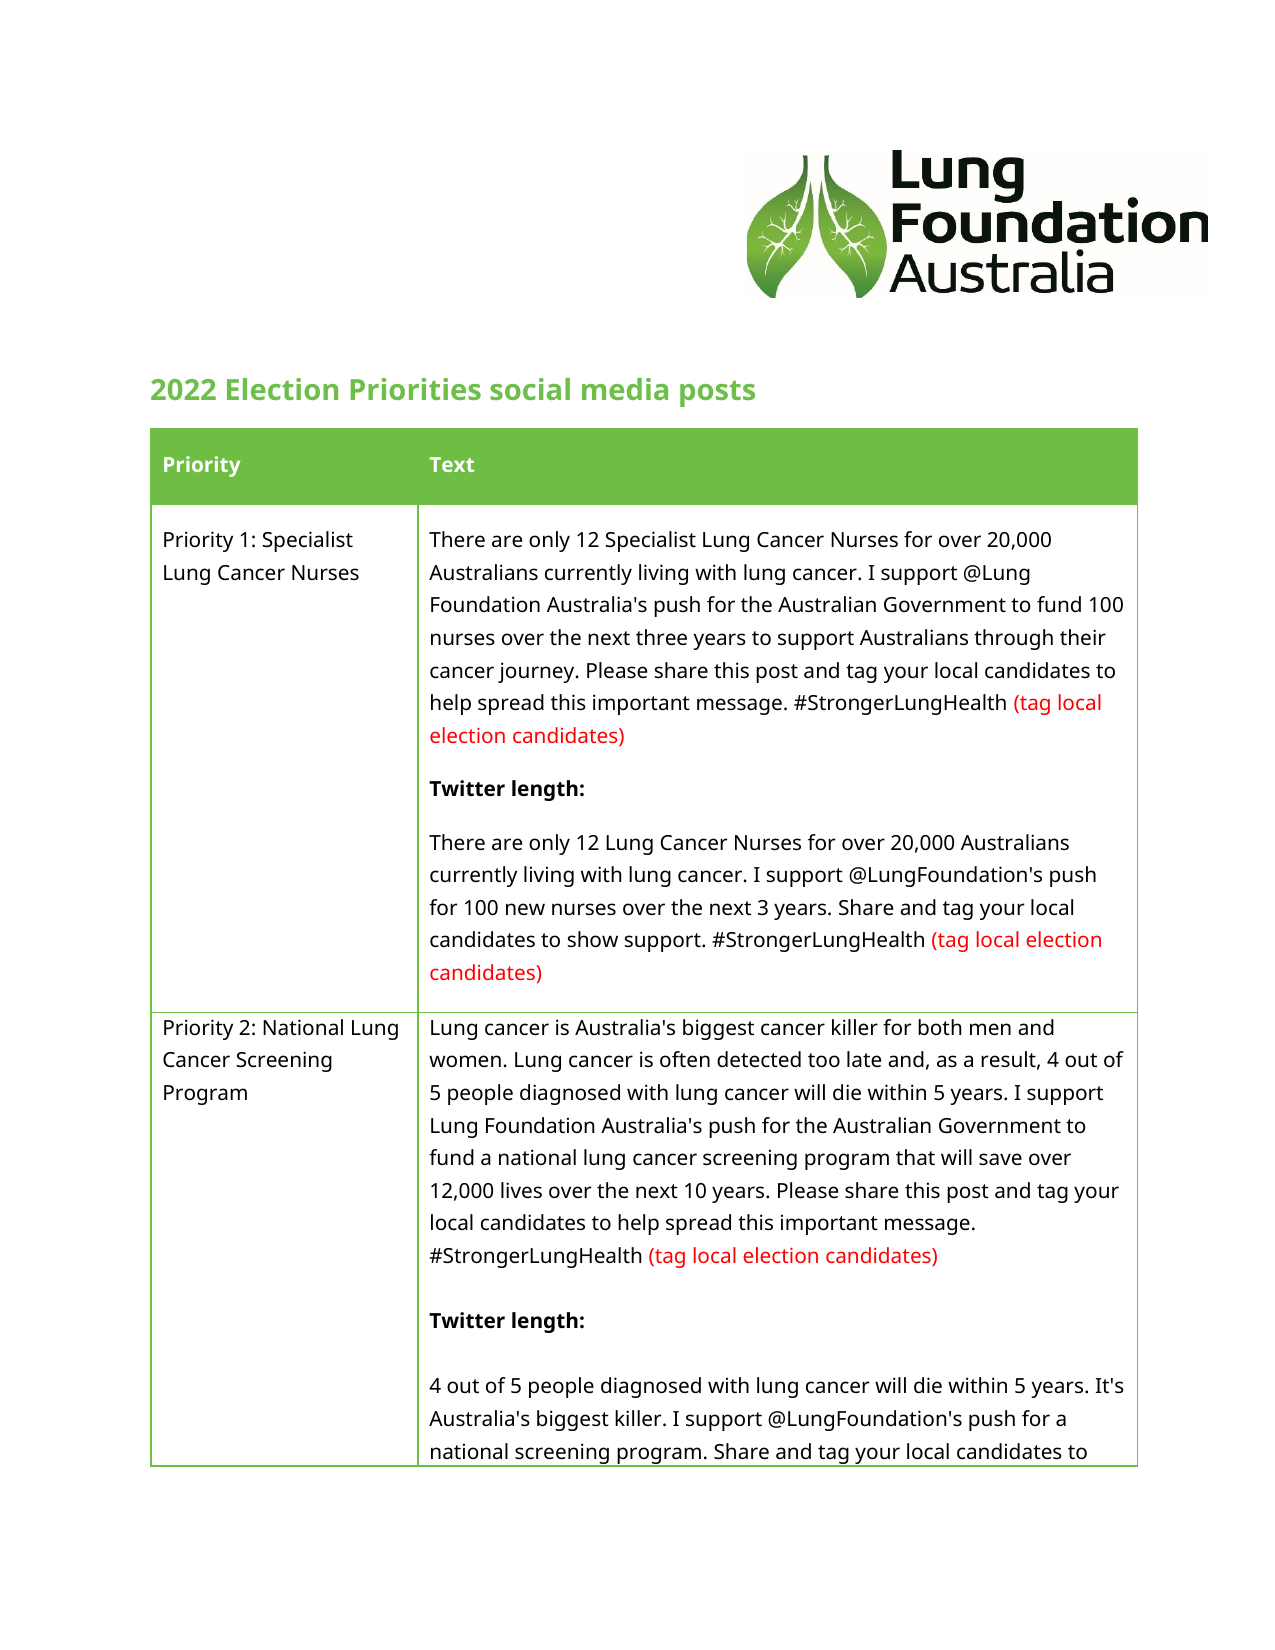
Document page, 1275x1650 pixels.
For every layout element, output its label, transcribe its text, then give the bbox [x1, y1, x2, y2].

table_cell Priority 1: Specialist Lung Cancer Nurses [152, 505, 417, 1011]
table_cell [152, 1013, 417, 1465]
subtitle 2022 Election Priorities social media posts [150, 369, 1125, 409]
table_cell There are only 12 Specialist Lung Cancer Nurses for over 20,000 Australians currently living with lung cancer. I support @Lung Foundation Australia's push for the Australian Government to fund 100 nurses over the next three years to support Australians through their cancer journey. Please share this post and tag your local candidates to help spread this important message. #StrongerLungHealth (tag local election candidates) Twitter length: There are only 12 Lung Cancer Nurses for over 20,000 Australians currently living with lung cancer. I support @LungFoundation's push for 100 new nurses over the next 3 years. Share and tag your local candidates to show support. #StrongerLungHealth (tag local election candidates) [419, 505, 1137, 1011]
table_header Text [419, 429, 1137, 503]
table_header Priority [152, 429, 417, 503]
picture [745, 150, 1208, 297]
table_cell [419, 1013, 1137, 1465]
